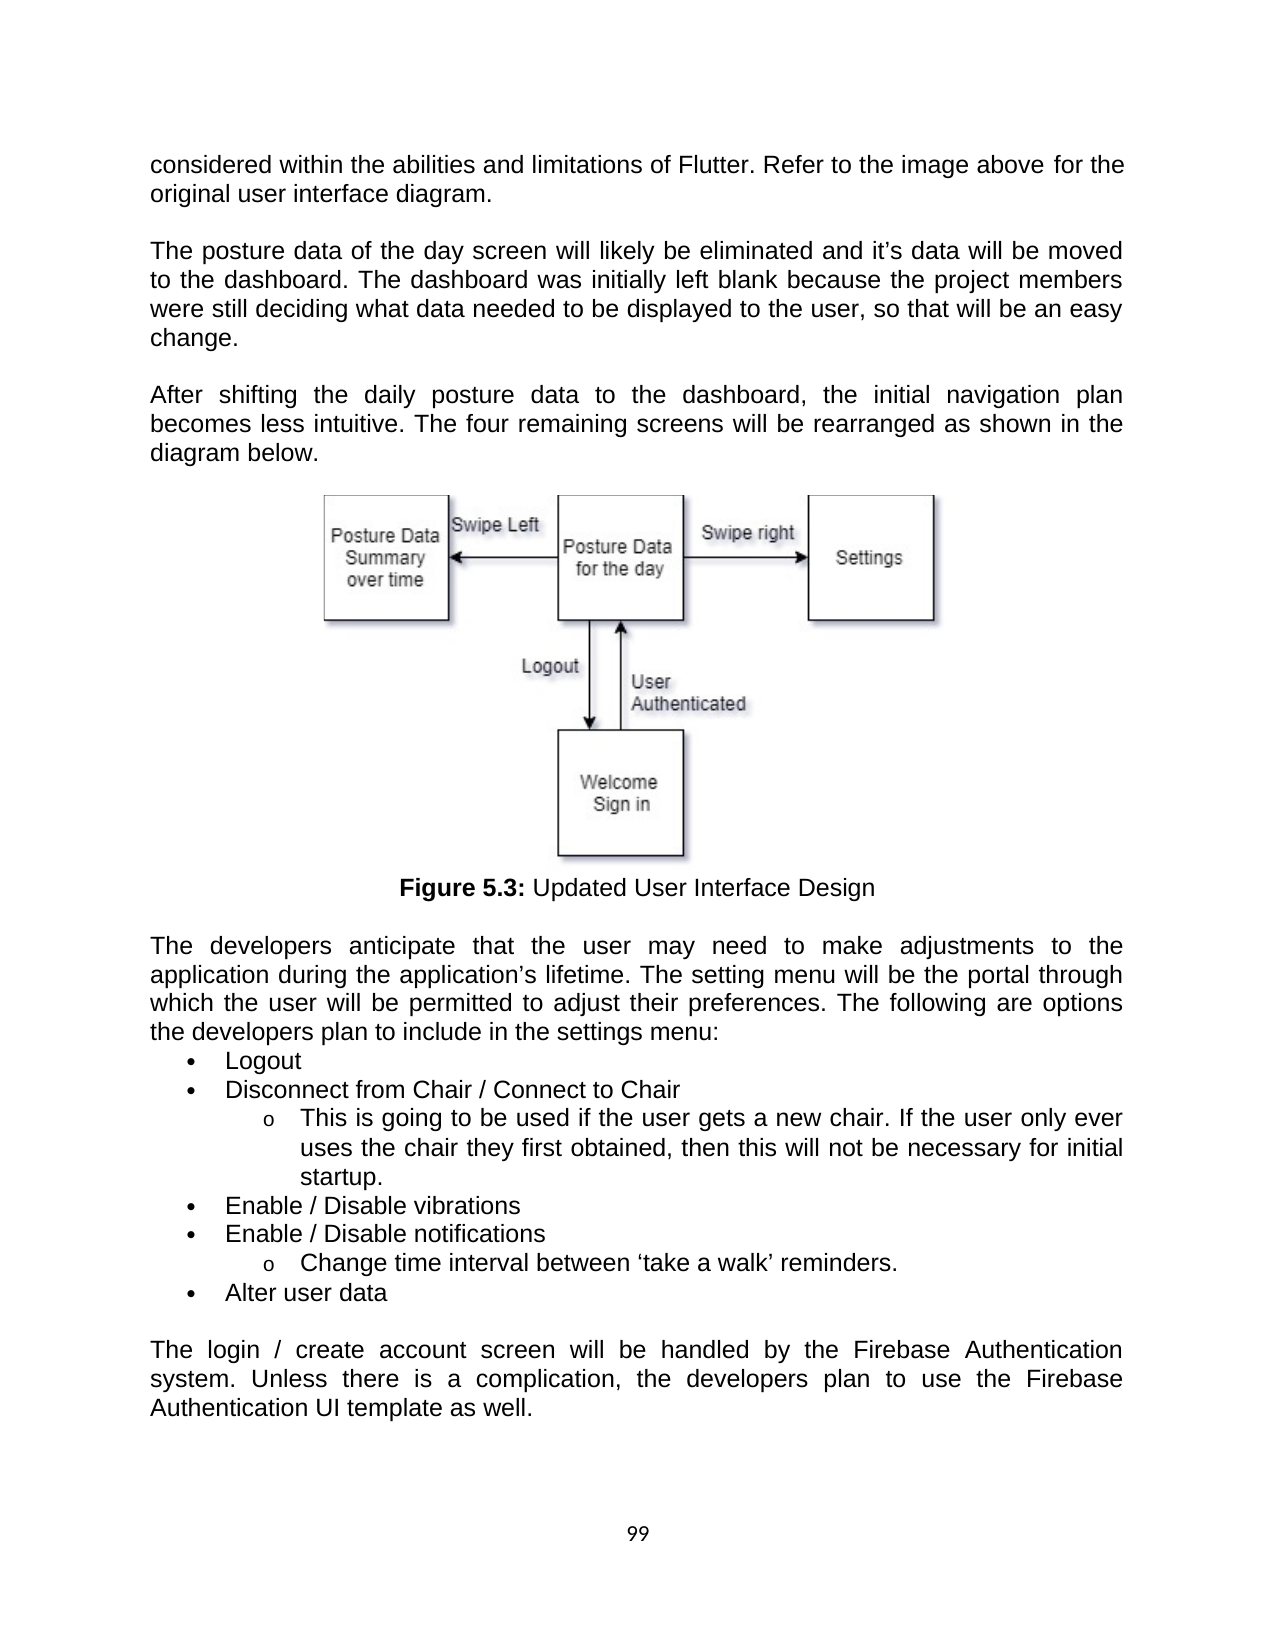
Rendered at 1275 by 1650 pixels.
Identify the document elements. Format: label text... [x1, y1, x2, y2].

list This is going to be used if the user gets a new chair. If the user only ever uses the chair they first obtained, then this will not be necessary for initial startup. [262, 1103, 1125, 1191]
list Enable / Disable vibrations [187, 1191, 1125, 1219]
text After shifting the daily posture data to the dashboard, the initial navigation plan becomes less intuitive. The four remaining screens will be rearranged as shown in the diagram below. [150, 380, 1125, 466]
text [150, 150, 1125, 207]
list Disconnect from Chair / Connect to Chair [187, 1075, 1125, 1103]
text The posture data of the day screen will likely be eliminated and it’s data will be moved to the dashboard. The dashboard was initially left blank because the project members were still deciding what data needed to be displayed to the user, so that will be an easy change. [150, 236, 1125, 351]
list Logout [187, 1046, 1125, 1075]
list Alter user data [187, 1278, 1125, 1307]
list Change time interval between ‘take a walk’ reminders. [262, 1248, 1125, 1278]
picture [323, 495, 952, 874]
text Figure 5.3: Updated User Interface Design [150, 873, 1125, 902]
text The developers anticipate that the user may need to make adjustments to the application during the application’s lifetime. The setting menu will be the portal through which the user will be permitted to adjust their preferences. The following are options the developers plan to include in the settings menu: [150, 931, 1125, 1046]
list Enable / Disable notifications [187, 1219, 1125, 1248]
text The login / create account screen will be handled by the Firebase Authentication system. Unless there is a complication, the developers plan to use the Firebase Authentication UI template as well. [150, 1335, 1125, 1422]
